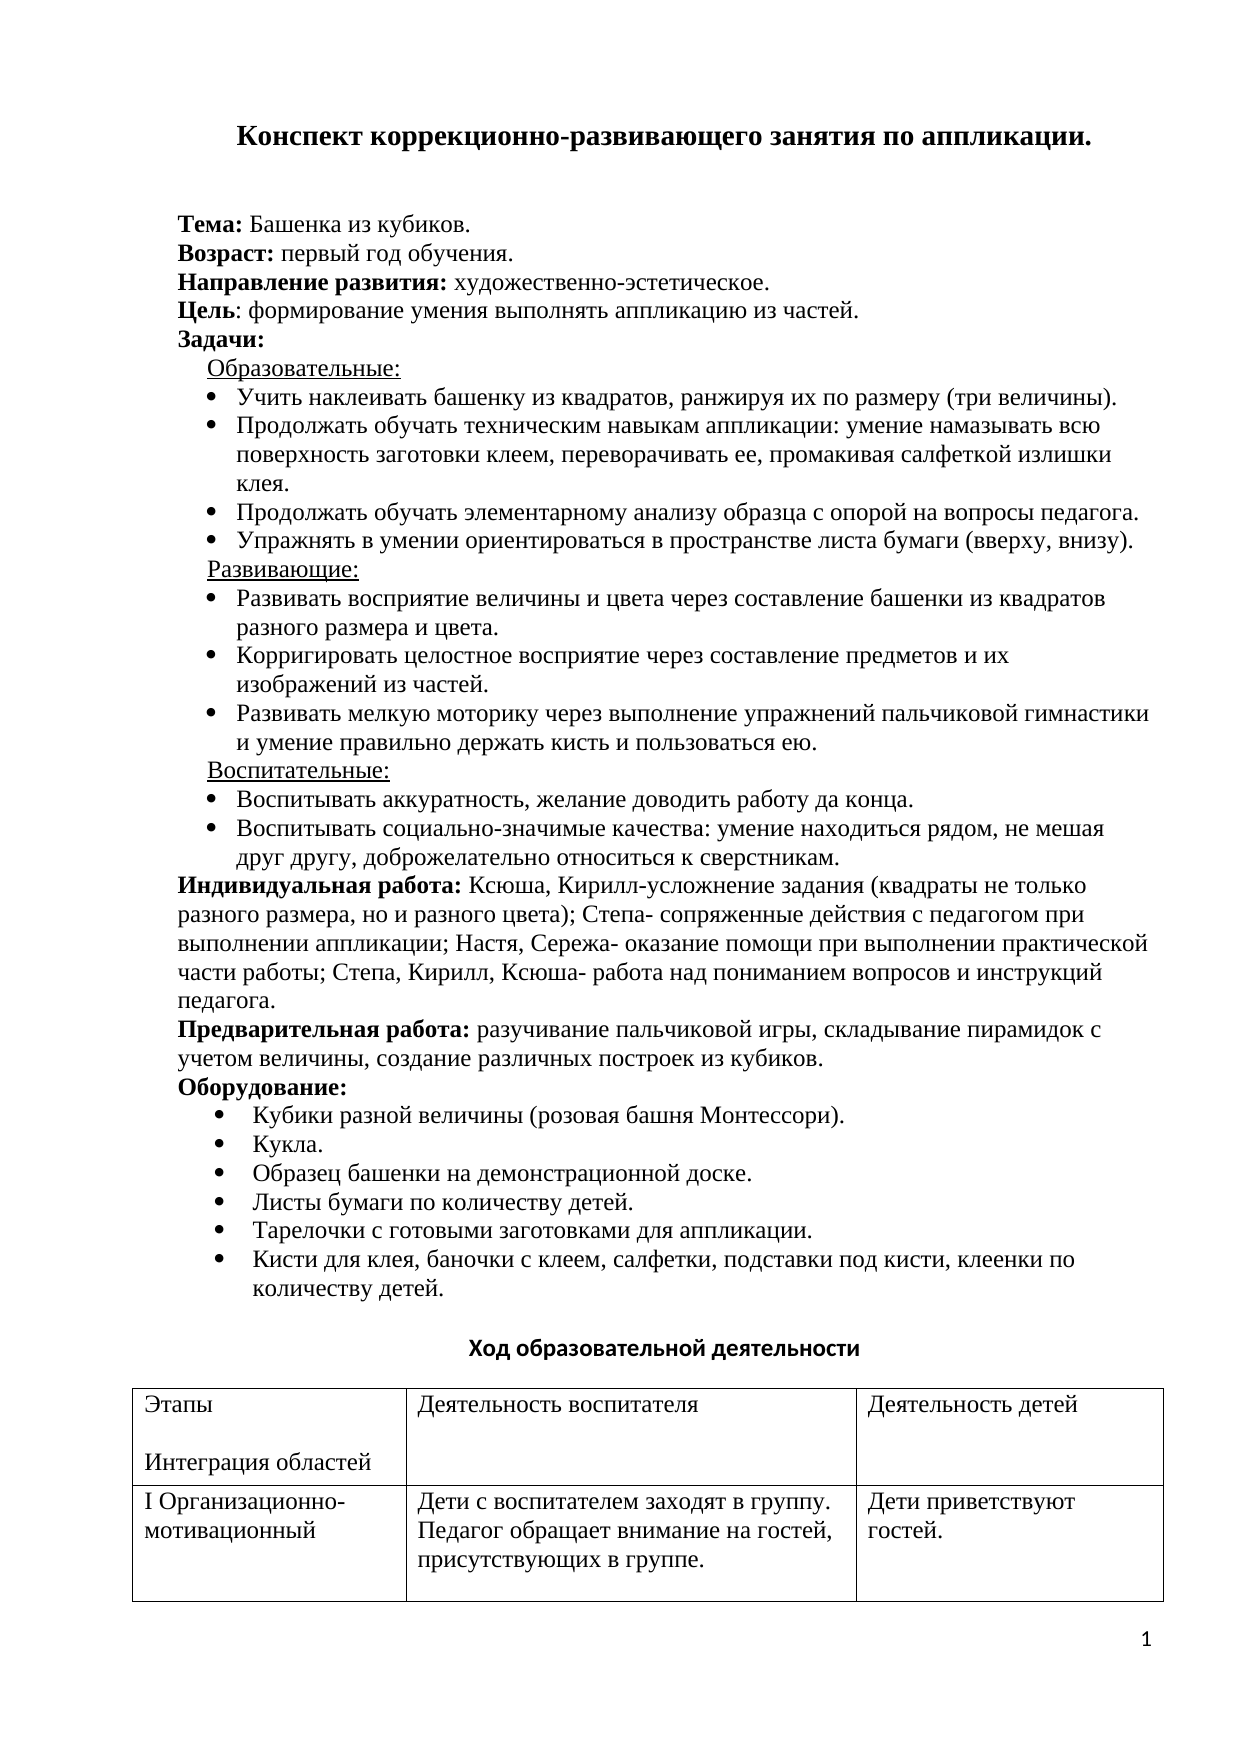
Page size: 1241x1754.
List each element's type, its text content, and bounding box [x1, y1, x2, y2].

list Кукла. [215, 1129, 1152, 1158]
list Кубики разной величины (розовая башня Монтессори). [215, 1100, 1152, 1129]
text Оборудование: [177, 1072, 1152, 1100]
list Кисти для клея, баночки с клеем, салфетки, подставки под кисти, клеенки по количеству детей. [215, 1244, 1152, 1302]
table_header Этапы Интеграция областей [133, 1389, 406, 1485]
list Воспитывать социально-значимые качества: умение находиться рядом, не мешая друг другу, доброжелательно относиться к сверстникам. [207, 813, 1152, 870]
list Учить наклеивать башенку из квадратов, ранжируя их по размеру (три величины). [207, 382, 1152, 410]
list Упражнять в умении ориентироваться в пространстве листа бумаги (вверху, внизу). [207, 525, 1152, 554]
text Ход образовательной деятельности [177, 1332, 1152, 1363]
text Образовательные: [207, 353, 1152, 382]
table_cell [407, 1486, 856, 1601]
list Корригировать целостное восприятие через составление предметов и их изображений из частей. [207, 640, 1152, 698]
text Направление развития: художественно-эстетическое. [177, 267, 1152, 295]
list Продолжать обучать элементарному анализу образца с опорой на вопросы педагога. [207, 497, 1152, 525]
list Развивать восприятие величины и цвета через составление башенки из квадратов разного размера и цвета. [207, 583, 1152, 640]
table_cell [133, 1486, 406, 1601]
list Образец башенки на демонстрационной доске. [215, 1158, 1152, 1187]
text Возраст: первый год обучения. [177, 238, 1152, 267]
table_header Деятельность детей [857, 1389, 1163, 1485]
text Конспект коррекционно-развивающего занятия по аппликации. [177, 118, 1152, 152]
text Тема: Башенка из кубиков. [177, 209, 1152, 238]
table_header Деятельность воспитателя [407, 1389, 856, 1485]
text Цель: формирование умения выполнять аппликацию из частей. [177, 295, 1152, 324]
list Развивать мелкую моторику через выполнение упражнений пальчиковой гимнастики и умение правильно держать кисть и пользоваться ею. [207, 698, 1152, 755]
text Предварительная работа: разучивание пальчиковой игры, складывание пирамидок с учетом величины, создание различных построек из кубиков. [177, 1014, 1152, 1072]
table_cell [857, 1486, 1163, 1601]
text Развивающие: [207, 554, 1152, 583]
text Воспитательные: [207, 755, 1152, 784]
text Задачи: [177, 324, 1152, 353]
list Листы бумаги по количеству детей. [215, 1187, 1152, 1215]
list Тарелочки с готовыми заготовками для аппликации. [215, 1215, 1152, 1244]
text Индивидуальная работа: Ксюша, Кирилл-усложнение задания (квадраты не только разного размера, но и разного цвета); Степа- сопряженные действия с педагогом при выполнении аппликации; Настя, Сережа- оказание помощи при выполнении практической части работы; Степа, Кирилл, Ксюша- работа над пониманием вопросов и инструкций педагога. [177, 870, 1152, 1014]
list Воспитывать аккуратность, желание доводить работу да конца. [207, 784, 1152, 813]
list Продолжать обучать техническим навыкам аппликации: умение намазывать всю поверхность заготовки клеем, переворачивать ее, промакивая салфеткой излишки клея. [207, 410, 1152, 497]
